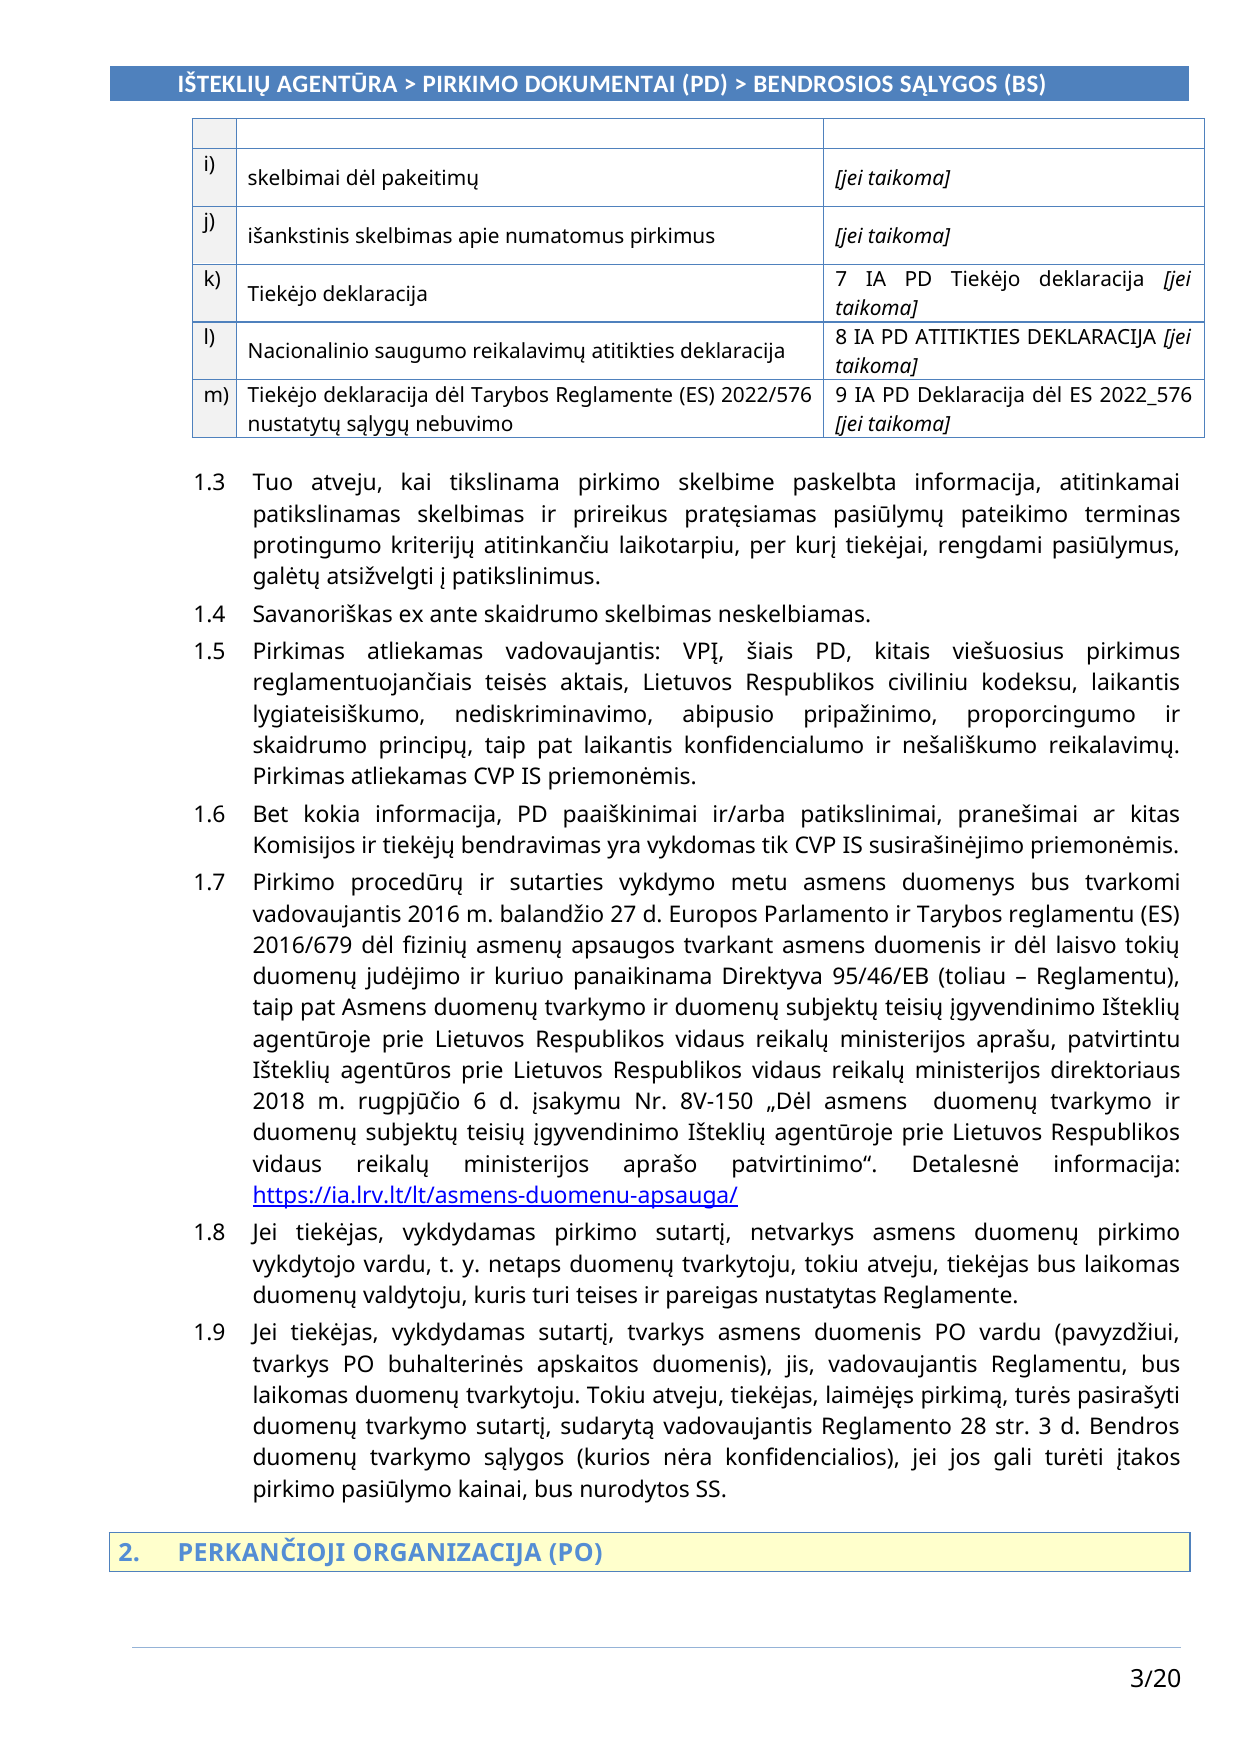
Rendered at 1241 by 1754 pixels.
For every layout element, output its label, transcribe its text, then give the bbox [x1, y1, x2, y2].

table_cell skelbimai dėl pakeitimų [237, 149, 823, 206]
list Pirkimo procedūrų ir sutarties vykdymo metu asmens duomenys bus tvarkomi vadovaujantis 2016 m. balandžio 27 d. Europos Parlamento ir Tarybos reglamentu (ES) 2016/679 dėl fizinių asmenų apsaugos tvarkant asmens duomenis ir dėl laisvo tokių duomenų judėjimo ir kuriuo panaikinama Direktyva 95/46/EB (toliau – Reglamentu), taip pat Asmens duomenų tvarkymo ir duomenų subjektų teisių įgyvendinimo Išteklių agentūroje prie Lietuvos Respublikos vidaus reikalų ministerijos aprašu, patvirtintu Išteklių agentūros prie Lietuvos Respublikos vidaus reikalų ministerijos direktoriaus 2018 m. rugpjūčio 6 d. įsakymu Nr. 8V-150 „Dėl asmens duomenų tvarkymo ir duomenų subjektų teisių įgyvendinimo Išteklių agentūroje prie Lietuvos Respublikos vidaus reikalų ministerijos aprašo patvirtinimo“. Detalesnė informacija: https://ia.lrv.lt/lt/asmens-duomenu-apsauga/ [193, 866, 1181, 1210]
table_cell Nacionalinio saugumo reikalavimų atitikties deklaracija [237, 323, 823, 379]
subtitle PERKANČIOJI ORGANIZACIJA (PO) [110, 1533, 1189, 1571]
table_cell išankstinis skelbimas apie numatomus pirkimus [237, 207, 823, 263]
list Jei tiekėjas, vykdydamas sutartį, tvarkys asmens duomenis PO vardu (pavyzdžiui, tvarkys PO buhalterinės apskaitos duomenis), jis, vadovaujantis Reglamentu, bus laikomas duomenų tvarkytoju. Tokiu atveju, tiekėjas, laimėjęs pirkimą, turės pasirašyti duomenų tvarkymo sutartį, sudarytą vadovaujantis Reglamento 28 str. 3 d. Bendros duomenų tvarkymo sąlygos (kurios nėra konfidencialios), jei jos gali turėti įtakos pirkimo pasiūlymo kainai, bus nurodytos SS. [193, 1316, 1181, 1504]
table_cell [824, 119, 1204, 148]
table_cell [193, 149, 236, 206]
list Jei tiekėjas, vykdydamas pirkimo sutartį, netvarkys asmens duomenų pirkimo vykdytojo vardu, t. y. netaps duomenų tvarkytoju, tokiu atveju, tiekėjas bus laikomas duomenų valdytoju, kuris turi teises ir pareigas nustatytas Reglamente. [193, 1216, 1181, 1310]
table_cell 9 IA PD Deklaracija dėl ES 2022_576 [jei taikoma] [824, 380, 1204, 437]
list Bet kokia informacija, PD paaiškinimai ir/arba patikslinimai, pranešimai ar kitas Komisijos ir tiekėjų bendravimas yra vykdomas tik CVP IS susirašinėjimo priemonėmis. [193, 798, 1181, 860]
table_cell [193, 119, 236, 148]
table_cell 7 IA PD Tiekėjo deklaracija [jei taikoma] [824, 265, 1204, 321]
list Pirkimas atliekamas vadovaujantis: VPĮ, šiais PD, kitais viešuosius pirkimus reglamentuojančiais teisės aktais, Lietuvos Respublikos civiliniu kodeksu, laikantis lygiateisiškumo, nediskriminavimo, abipusio pripažinimo, proporcingumo ir skaidrumo principų, taip pat laikantis konfidencialumo ir nešališkumo reikalavimų. Pirkimas atliekamas CVP IS priemonėmis. [193, 635, 1181, 791]
list Savanoriškas ex ante skaidrumo skelbimas neskelbiamas. [193, 598, 1181, 629]
table_cell [193, 323, 236, 379]
table_cell 8 IA PD ATITIKTIES DEKLARACIJA [jei taikoma] [824, 323, 1204, 379]
table_cell [193, 207, 236, 263]
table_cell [237, 119, 823, 148]
list Tuo atveju, kai tikslinama pirkimo skelbime paskelbta informacija, atitinkamai patikslinamas skelbimas ir prireikus pratęsiamas pasiūlymų pateikimo terminas protingumo kriterijų atitinkančiu laikotarpiu, per kurį tiekėjai, rengdami pasiūlymus, galėtų atsižvelgti į patikslinimus. [193, 466, 1181, 591]
table_cell Tiekėjo deklaracija [237, 265, 823, 321]
table_cell [193, 380, 236, 437]
table_cell Tiekėjo deklaracija dėl Tarybos Reglamente (ES) 2022/576 nustatytų sąlygų nebuvimo [237, 380, 823, 437]
table_cell [193, 265, 236, 321]
table_cell [jei taikoma] [824, 207, 1204, 263]
table_cell [jei taikoma] [824, 149, 1204, 206]
